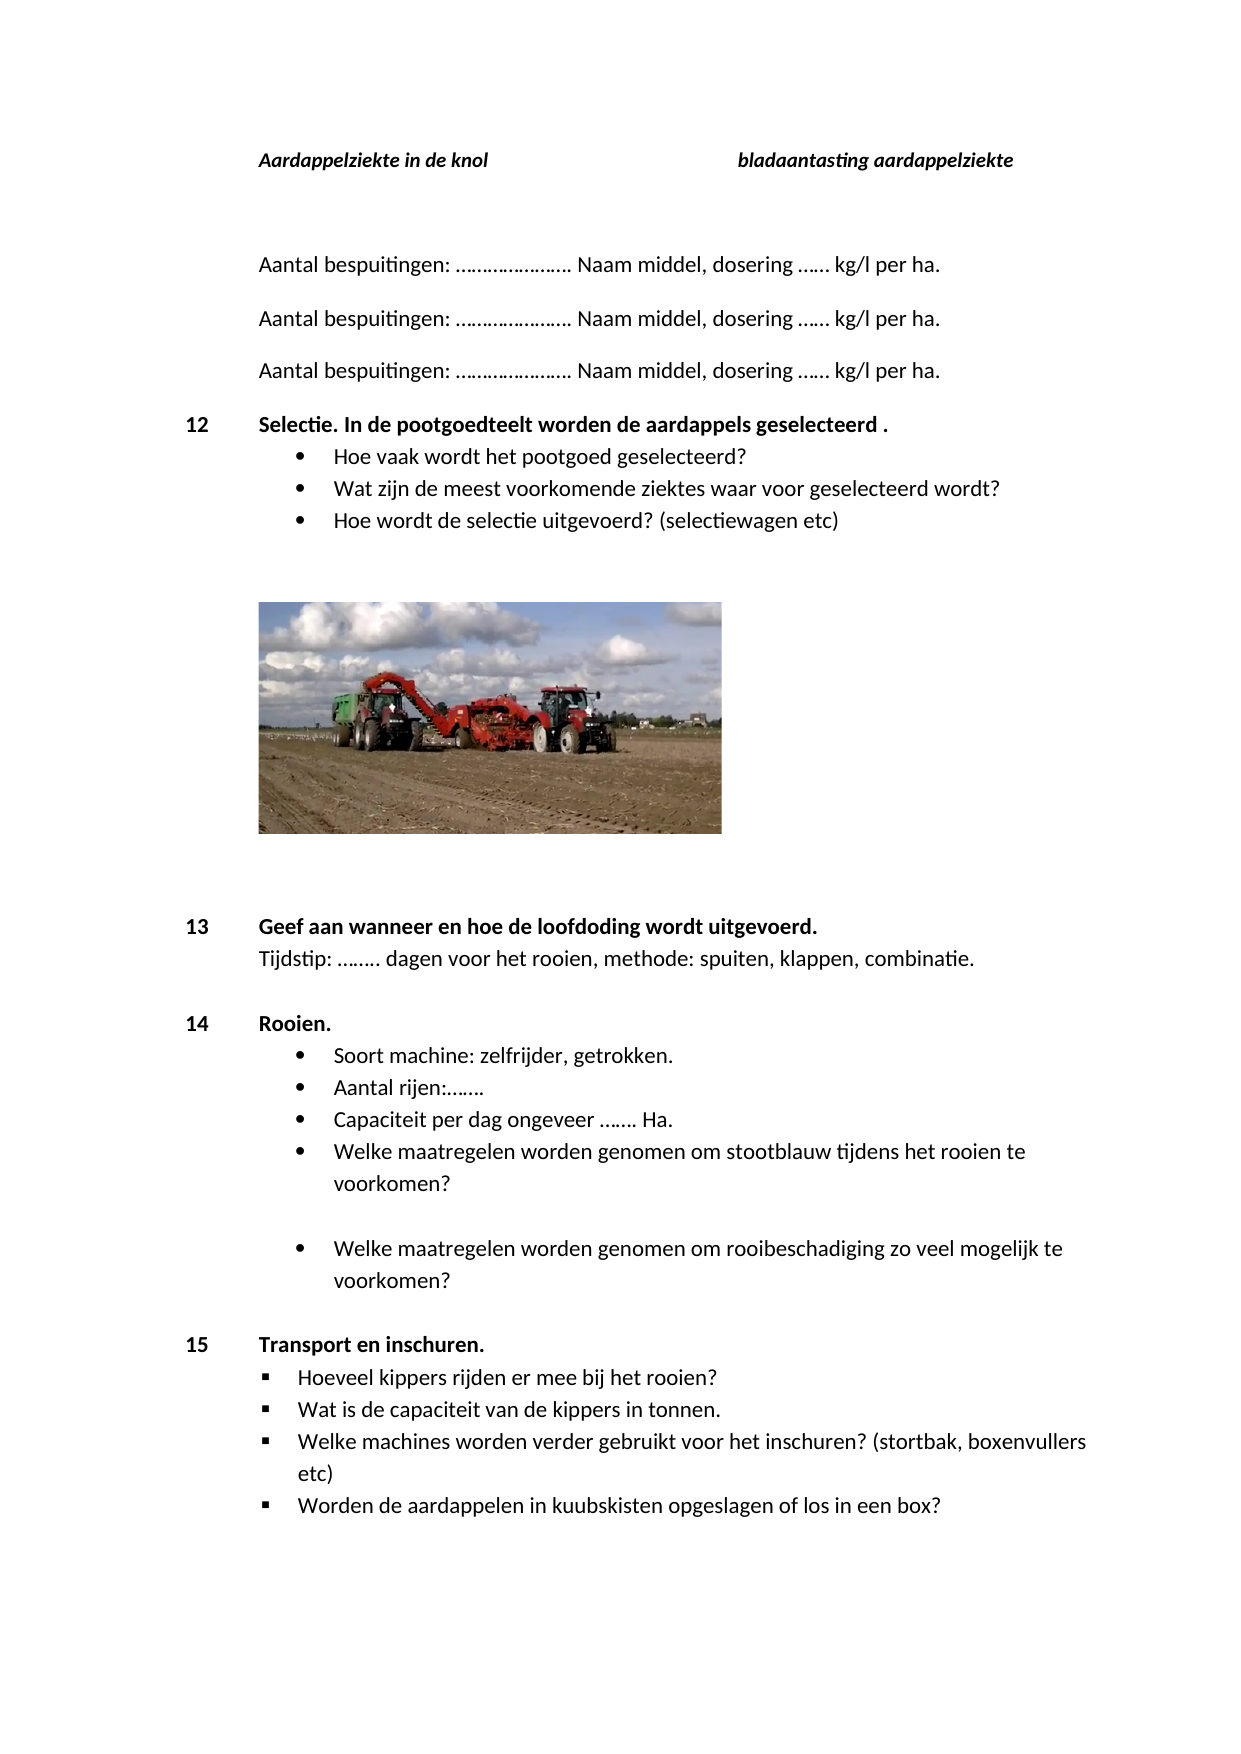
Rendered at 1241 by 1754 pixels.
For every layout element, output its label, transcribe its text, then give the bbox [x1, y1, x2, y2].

list Capaciteit per dag ongeveer ……. Ha. [296, 1105, 1093, 1133]
list Aantal rijen:……. [296, 1073, 1093, 1101]
list Wat zijn de meest voorkomende ziektes waar voor geselecteerd wordt? [296, 474, 1093, 502]
list Worden de aardappelen in kuubskisten opgeslagen of los in een box? [260, 1491, 1093, 1519]
list Hoe vaak wordt het pootgoed geselecteerd? [296, 442, 1093, 470]
list Transport en inschuren. [185, 1331, 1093, 1358]
list Tijdstip: …….. dagen voor het rooien, methode: spuiten, klappen, combinatie. [258, 944, 1093, 972]
list Rooien. [185, 1009, 1093, 1037]
list Hoeveel kippers rijden er mee bij het rooien? [260, 1363, 1093, 1391]
list Welke maatregelen worden genomen om rooibeschadiging zo veel mogelijk te voorkomen? [296, 1234, 1093, 1294]
text Aantal bespuitingen: …………………. Naam middel, dosering …… kg/l per ha. [258, 251, 1093, 279]
list Welke maatregelen worden genomen om stootblauw tijdens het rooien te voorkomen? [296, 1137, 1093, 1198]
text Aantal bespuitingen: …………………. Naam middel, dosering …… kg/l per ha. [258, 357, 1093, 385]
list Aardappelziekte in de knol bladaantasting aardappelziekte [258, 148, 1093, 173]
list Soort machine: zelfrijder, getrokken. [296, 1041, 1093, 1069]
picture [258, 602, 722, 834]
list Wat is de capaciteit van de kippers in tonnen. [260, 1395, 1093, 1423]
list Welke machines worden verder gebruikt voor het inschuren? (stortbak, boxenvullers etc) [260, 1427, 1093, 1487]
list Selectie. In de pootgoedteelt worden de aardappels geselecteerd . [185, 410, 1093, 438]
list Geef aan wanneer en hoe de loofdoding wordt uitgevoerd. [185, 912, 1093, 940]
text Aantal bespuitingen: …………………. Naam middel, dosering …… kg/l per ha. [258, 304, 1093, 332]
list Hoe wordt de selectie uitgevoerd? (selectiewagen etc) [296, 506, 1093, 534]
